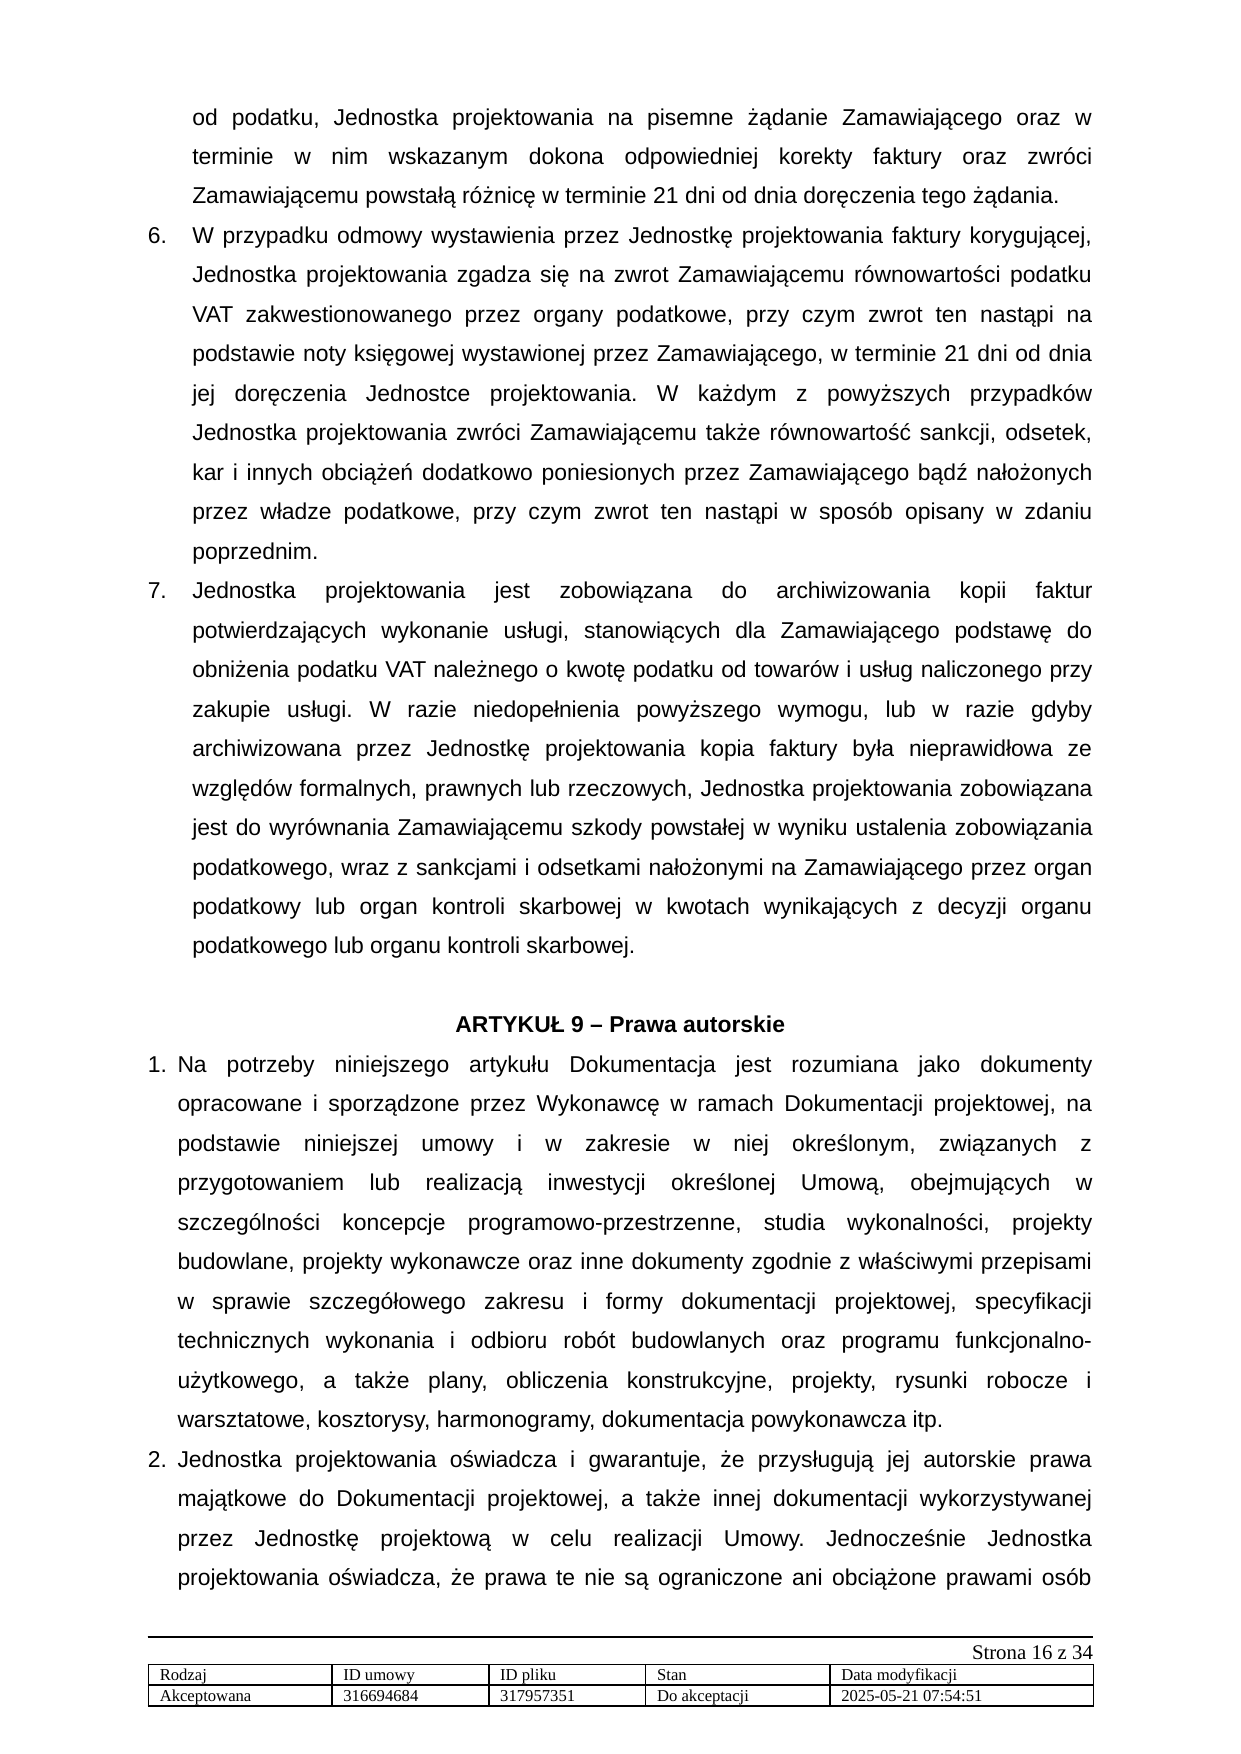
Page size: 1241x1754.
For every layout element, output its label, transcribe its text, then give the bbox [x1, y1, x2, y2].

text ARTYKUŁ 9 – Prawa autorskie [148, 1011, 1093, 1038]
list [148, 103, 1093, 209]
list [148, 1446, 1093, 1591]
list W przypadku odmowy wystawienia przez Jednostkę projektowania faktury korygującej, Jednostka projektowania zgadza się na zwrot Zamawiającemu równowartości podatku VAT zakwestionowanego przez organy podatkowe, przy czym zwrot ten nastąpi na podstawie noty księgowej wystawionej przez Zamawiającego, w terminie 21 dni od dnia jej doręczenia Jednostce projektowania. W każdym z powyższych przypadków Jednostka projektowania zwróci Zamawiającemu także równowartość sankcji, odsetek, kar i innych obciążeń dodatkowo poniesionych przez Zamawiającego bądź nałożonych przez władze podatkowe, przy czym zwrot ten nastąpi w sposób opisany w zdaniu poprzednim. [148, 222, 1093, 564]
list Na potrzeby niniejszego artykułu Dokumentacja jest rozumiana jako dokumenty opracowane i sporządzone przez Wykonawcę w ramach Dokumentacji projektowej, na podstawie niniejszej umowy i w zakresie w niej określonym, związanych z przygotowaniem lub realizacją inwestycji określonej Umową, obejmujących w szczególności koncepcje programowo-przestrzenne, studia wykonalności, projekty budowlane, projekty wykonawcze oraz inne dokumenty zgodnie z właściwymi przepisami w sprawie szczegółowego zakresu i formy dokumentacji projektowej, specyfikacji technicznych wykonania i odbioru robót budowlanych oraz programu funkcjonalno-użytkowego, a także plany, obliczenia konstrukcyjne, projekty, rysunki robocze i warsztatowe, kosztorysy, harmonogramy, dokumentacja powykonawcza itp. [148, 1051, 1093, 1433]
list Jednostka projektowania jest zobowiązana do archiwizowania kopii faktur potwierdzających wykonanie usługi, stanowiących dla Zamawiającego podstawę do obniżenia podatku VAT należnego o kwotę podatku od towarów i usług naliczonego przy zakupie usługi. W razie niedopełnienia powyższego wymogu, lub w razie gdyby archiwizowana przez Jednostkę projektowania kopia faktury była nieprawidłowa ze względów formalnych, prawnych lub rzeczowych, Jednostka projektowania zobowiązana jest do wyrównania Zamawiającemu szkody powstałej w wyniku ustalenia zobowiązania podatkowego, wraz z sankcjami i odsetkami nałożonymi na Zamawiającego przez organ podatkowy lub organ kontroli skarbowej w kwotach wynikających z decyzji organu podatkowego lub organu kontroli skarbowej. [148, 577, 1093, 959]
